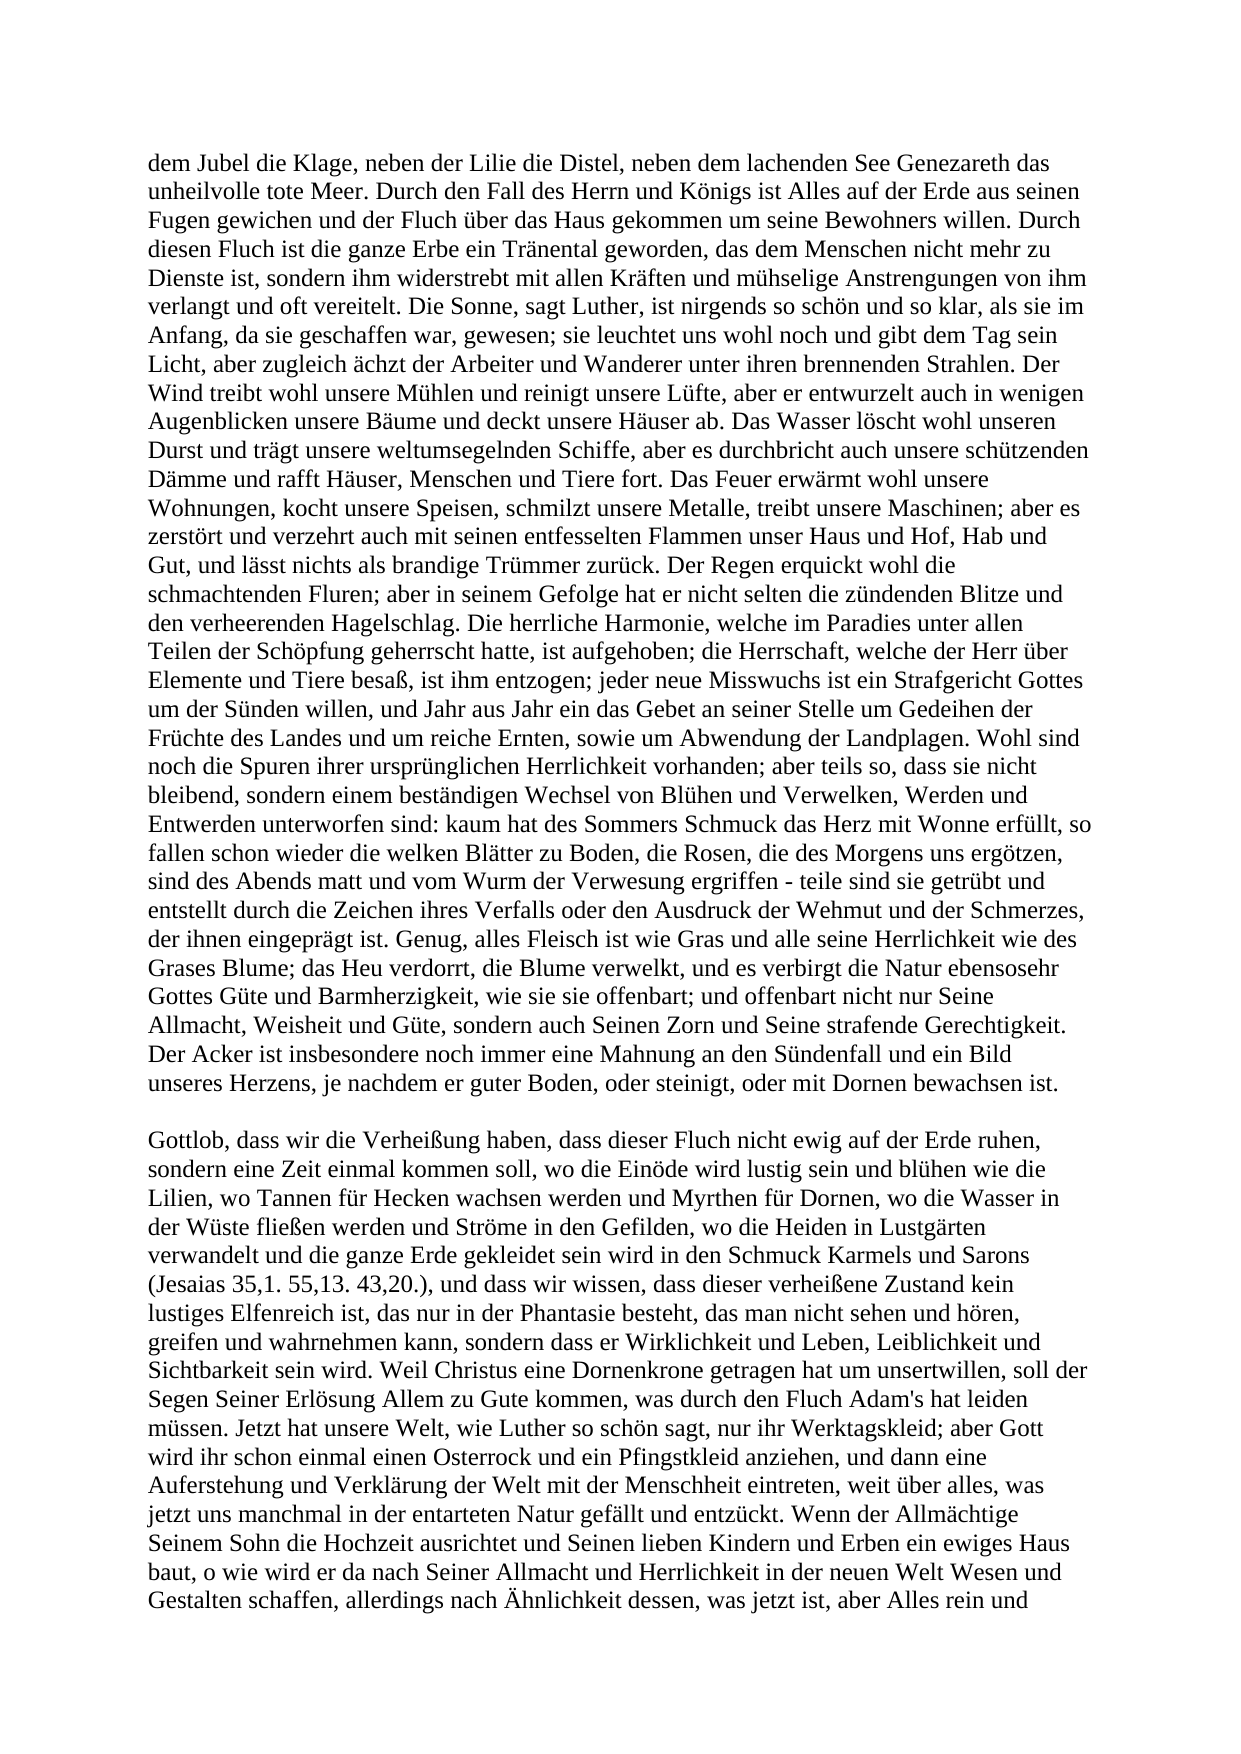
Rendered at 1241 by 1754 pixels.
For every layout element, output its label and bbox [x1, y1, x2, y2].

text [148, 148, 1093, 1096]
text [148, 1126, 1093, 1614]
